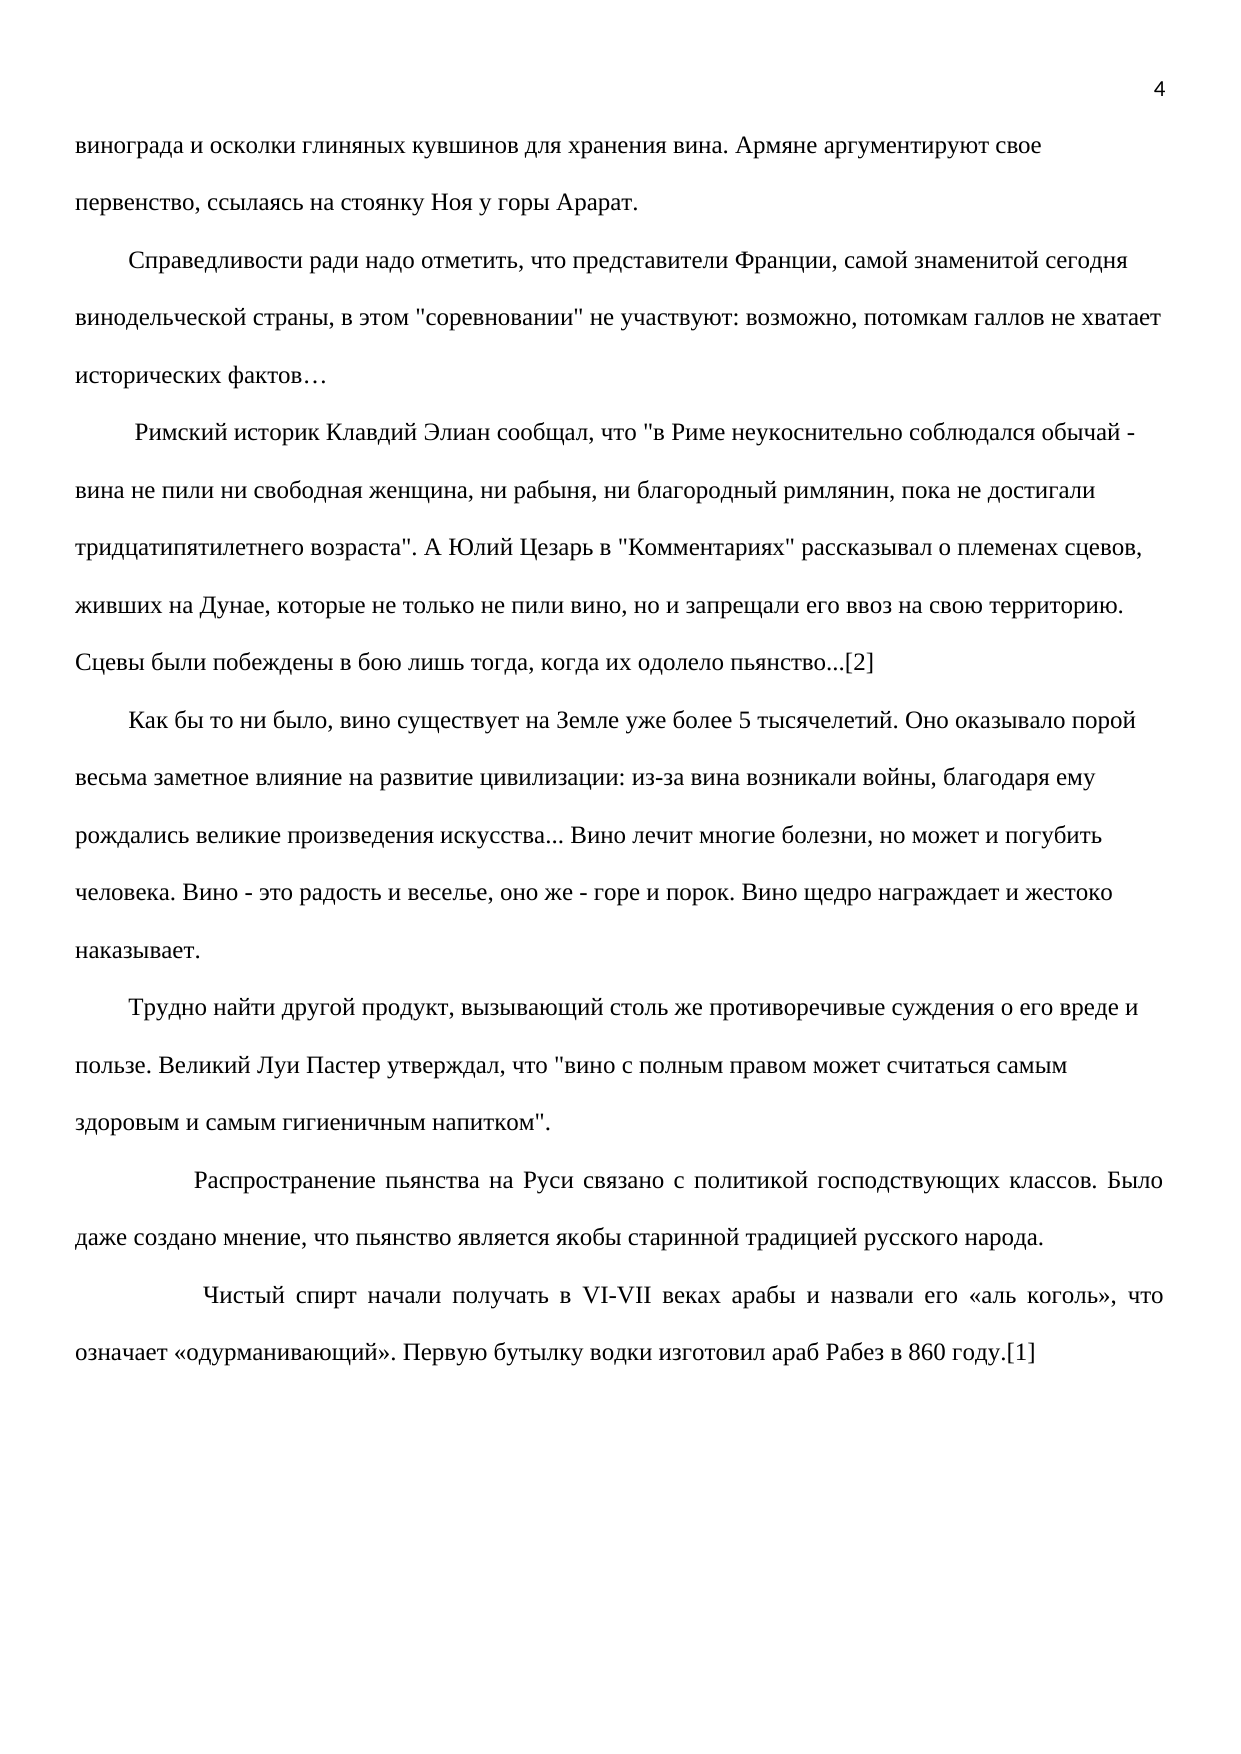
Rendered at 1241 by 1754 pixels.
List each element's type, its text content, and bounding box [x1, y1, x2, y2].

text Чистый спирт начали получать в VI-VII веках арабы и назвали его «аль коголь», что означает «одурманивающий». Первую бутылку водки изготовил араб Рабез в 860 году.[1] [75, 1280, 1165, 1366]
text Как бы то ни было, вино существует на Земле уже более 5 тысячелетий. Оно оказывало порой весьма заметное влияние на развитие цивилизации: из-за вина возникали войны, благодаря ему рождались великие произведения искусства... Вино лечит многие болезни, но может и погубить человека. Вино - это радость и веселье, оно же - горе и порок. Вино щедро награждает и жестоко наказывает. [75, 705, 1165, 963]
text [75, 130, 1165, 216]
text Справедливости ради надо отметить, что представители Франции, самой знаменитой сегодня винодельческой страны, в этом "соревновании" не участвуют: возможно, потомкам галлов не хватает исторических фактов… [75, 245, 1165, 388]
text Трудно найти другой продукт, вызывающий столь же противоречивые суждения о его вреде и пользе. Великий Луи Пастер утверждал, что "вино с полным правом может считаться самым здоровым и самым гигиеничным напитком". [75, 992, 1165, 1136]
text Распространение пьянства на Руси связано с политикой господствующих классов. Было даже создано мнение, что пьянство является якобы старинной традицией русского народа. [75, 1165, 1165, 1251]
text Римский историк Клавдий Элиан сообщал, что "в Риме неукоснительно соблюдался обычай - вина не пили ни свободная женщина, ни рабыня, ни благородный римлянин, пока не достигали тридцатипятилетнего возраста". А Юлий Цезарь в "Комментариях" рассказывал о племенах сцевов, живших на Дунае, которые не только не пили вино, но и запрещали его ввоз на свою территорию. Сцевы были побеждены в бою лишь тогда, когда их одолело пьянство...[2] [75, 417, 1165, 676]
